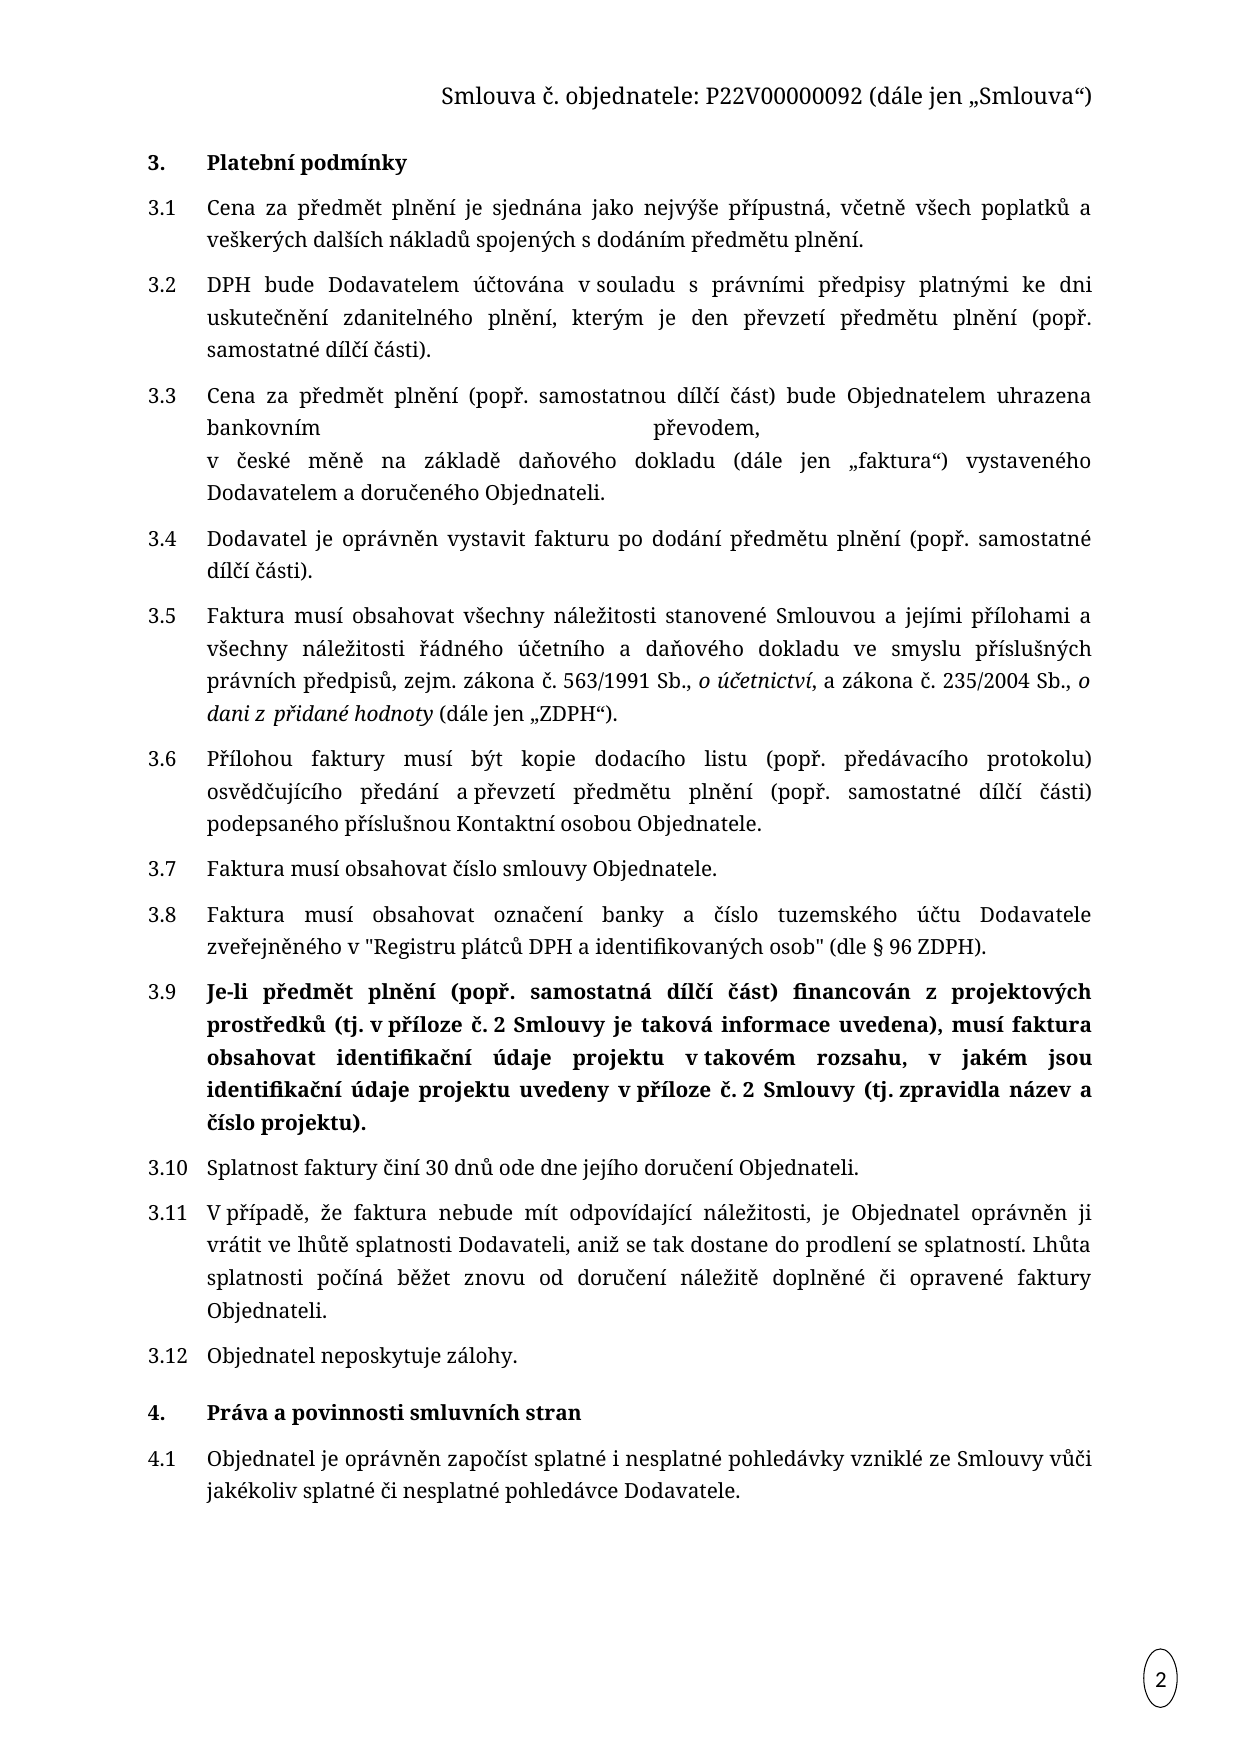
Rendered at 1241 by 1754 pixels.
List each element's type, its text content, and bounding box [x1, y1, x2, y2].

list V případě, že faktura nebude mít odpovídající náležitosti, je Objednatel oprávněn ji vrátit ve lhůtě splatnosti Dodavateli, aniž se tak dostane do prodlení se splatností. Lhůta splatnosti počíná běžet znovu od doručení náležitě doplněné či opravené faktury Objednateli. [148, 1198, 1093, 1324]
list Objednatel je oprávněn započíst splatné i nesplatné pohledávky vzniklé ze Smlouvy vůči jakékoliv splatné či nesplatné pohledávce Dodavatele. [148, 1444, 1093, 1505]
list Práva a povinnosti smluvních stran [148, 1398, 1093, 1427]
list Platební podmínky [148, 148, 1093, 176]
list Přílohou faktury musí být kopie dodacího listu (popř. předávacího protokolu) osvědčujícího předání a převzetí předmětu plnění (popř. samostatné dílčí části) podepsaného příslušnou Kontaktní osobou Objednatele. [148, 744, 1093, 838]
list DPH bude Dodavatelem účtována v souladu s právními předpisy platnými ke dni uskutečnění zdanitelného plnění, kterým je den převzetí předmětu plnění (popř. samostatné dílčí části). [148, 270, 1093, 364]
list Cena za předmět plnění (popř. samostatnou dílčí část) bude Objednatelem uhrazena bankovním převodem, v české měně na základě daňového dokladu (dále jen „faktura“) vystaveného Dodavatelem a doručeného Objednateli. [148, 381, 1093, 507]
list Splatnost faktury činí 30 dnů ode dne jejího doručení Objednateli. [148, 1153, 1093, 1181]
list Faktura musí obsahovat všechny náležitosti stanovené Smlouvou a jejími přílohami a všechny náležitosti řádného účetního a daňového dokladu ve smyslu příslušných právních předpisů, zejm. zákona č. 563/1991 Sb., o účetnictví, a zákona č. 235/2004 Sb., o dani z přidané hodnoty (dále jen „ZDPH“). [148, 601, 1093, 728]
list Dodavatel je oprávněn vystavit fakturu po dodání předmětu plnění (popř. samostatné dílčí části). [148, 524, 1093, 585]
list Objednatel neposkytuje zálohy. [148, 1341, 1093, 1369]
list Faktura musí obsahovat číslo smlouvy Objednatele. [148, 854, 1093, 883]
list Cena za předmět plnění je sjednána jako nejvýše přípustná, včetně všech poplatků a veškerých dalších nákladů spojených s dodáním předmětu plnění. [148, 193, 1093, 254]
list Je-li předmět plnění (popř. samostatná dílčí část) financován z projektových prostředků (tj. v příloze č. 2 Smlouvy je taková informace uvedena), musí faktura obsahovat identifikační údaje projektu v takovém rozsahu, v jakém jsou identifikační údaje projektu uvedeny v příloze č. 2 Smlouvy (tj. zpravidla název a číslo projektu). [148, 977, 1093, 1136]
list Faktura musí obsahovat označení banky a číslo tuzemského účtu Dodavatele zveřejněného v "Registru plátců DPH a identifikovaných osob" (dle § 96 ZDPH). [148, 900, 1093, 961]
